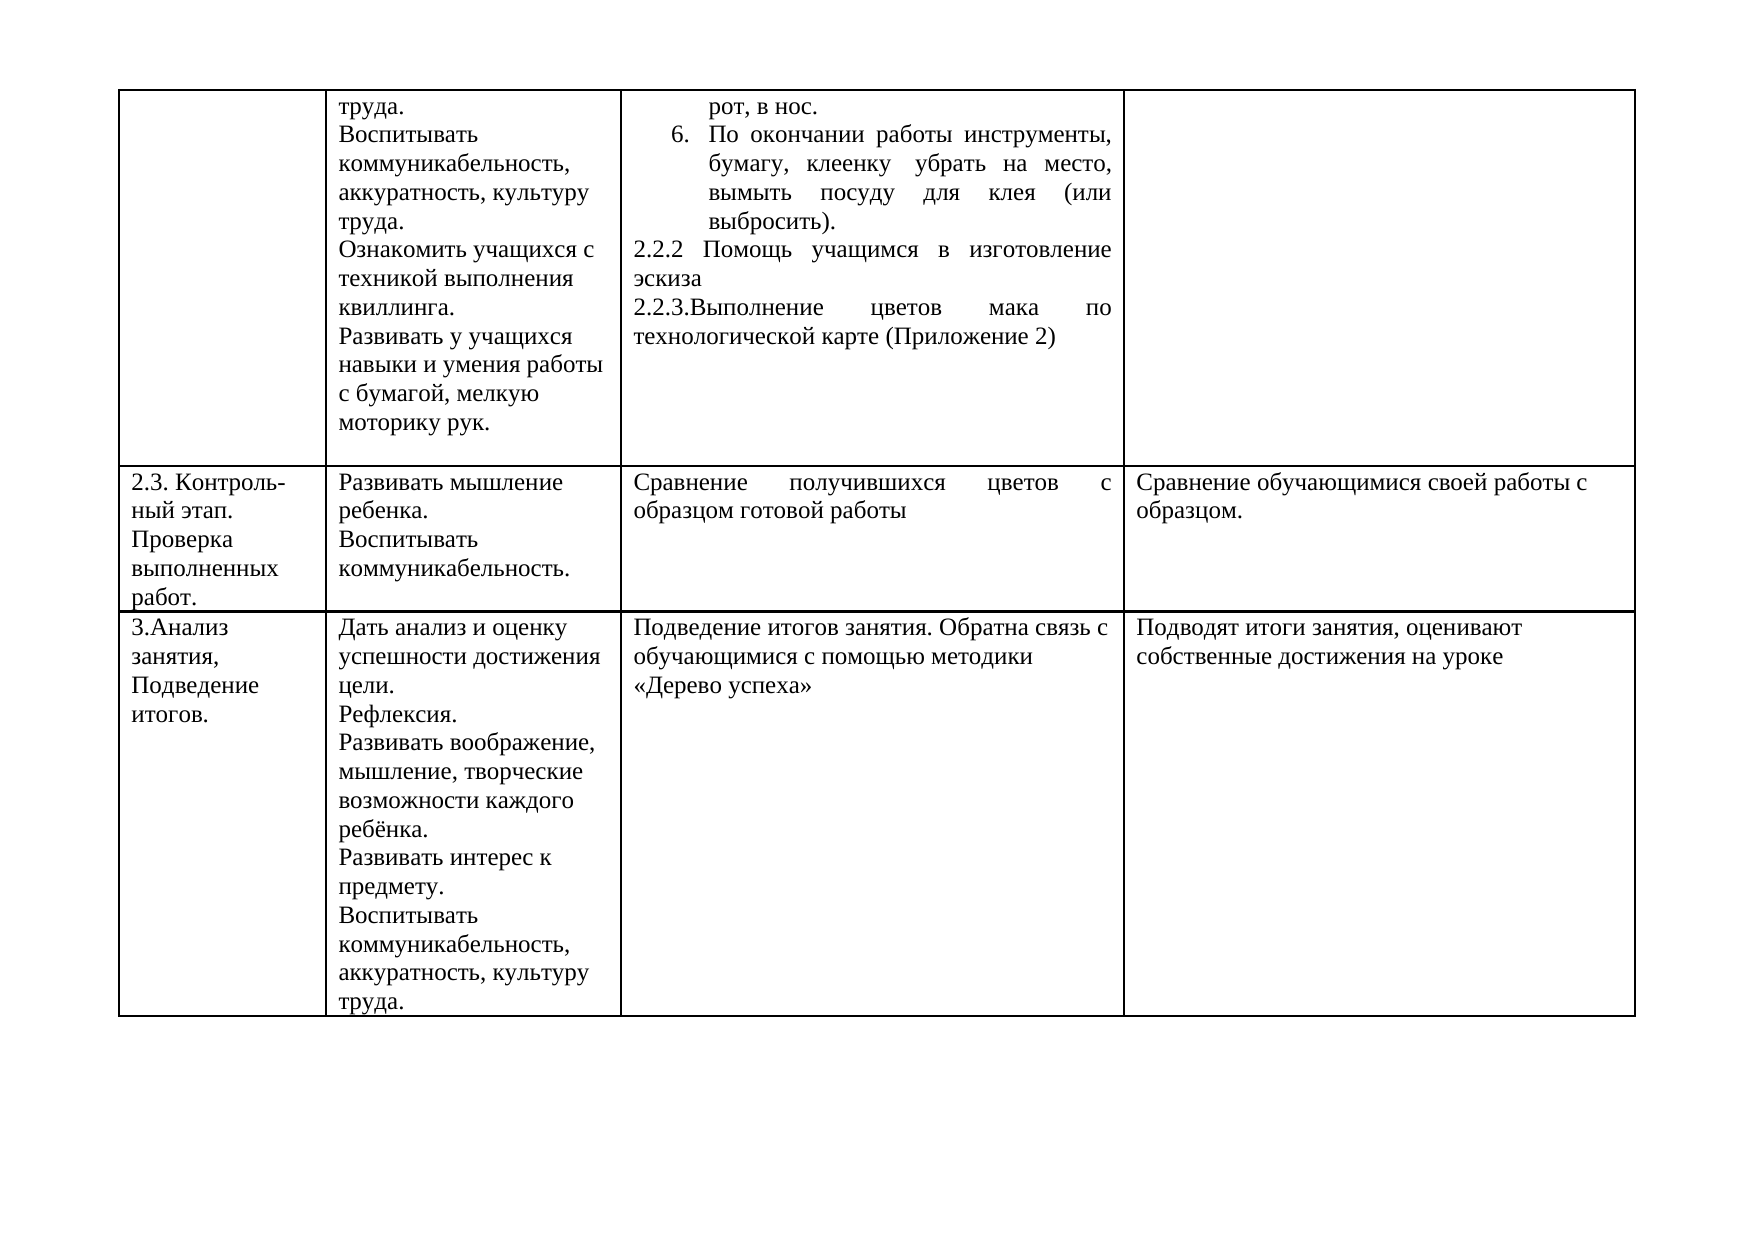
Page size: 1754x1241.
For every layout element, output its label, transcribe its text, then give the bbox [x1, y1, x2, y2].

table_cell Сравнение обучающимися своей работы с образцом. [1125, 467, 1634, 610]
table_cell 2.3. Контроль-ный этап. Проверка выполненных работ. [120, 467, 325, 610]
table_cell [120, 91, 325, 464]
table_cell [327, 91, 620, 464]
table_cell 3.Анализ занятия, Подведение итогов. [120, 613, 325, 1015]
table_cell Развивать мышление ребенка. Воспитывать коммуникабельность. [327, 467, 620, 610]
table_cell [622, 91, 1123, 464]
table_cell Сравнение получившихся цветов с образцом готовой работы [622, 467, 1123, 610]
table_cell Подведение итогов занятия. Обратна связь с обучающимися с помощью методики «Дерево успеха» [622, 613, 1123, 1015]
table_cell Подводят итоги занятия, оценивают собственные достижения на уроке [1125, 613, 1634, 1015]
table_cell Дать анализ и оценку успешности достижения цели. Рефлексия. Развивать воображение, мышление, творческие возможности каждого ребёнка. Развивать интерес к предмету. Воспитывать коммуникабельность, аккуратность, культуру труда. [327, 613, 620, 1015]
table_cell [1125, 91, 1634, 464]
